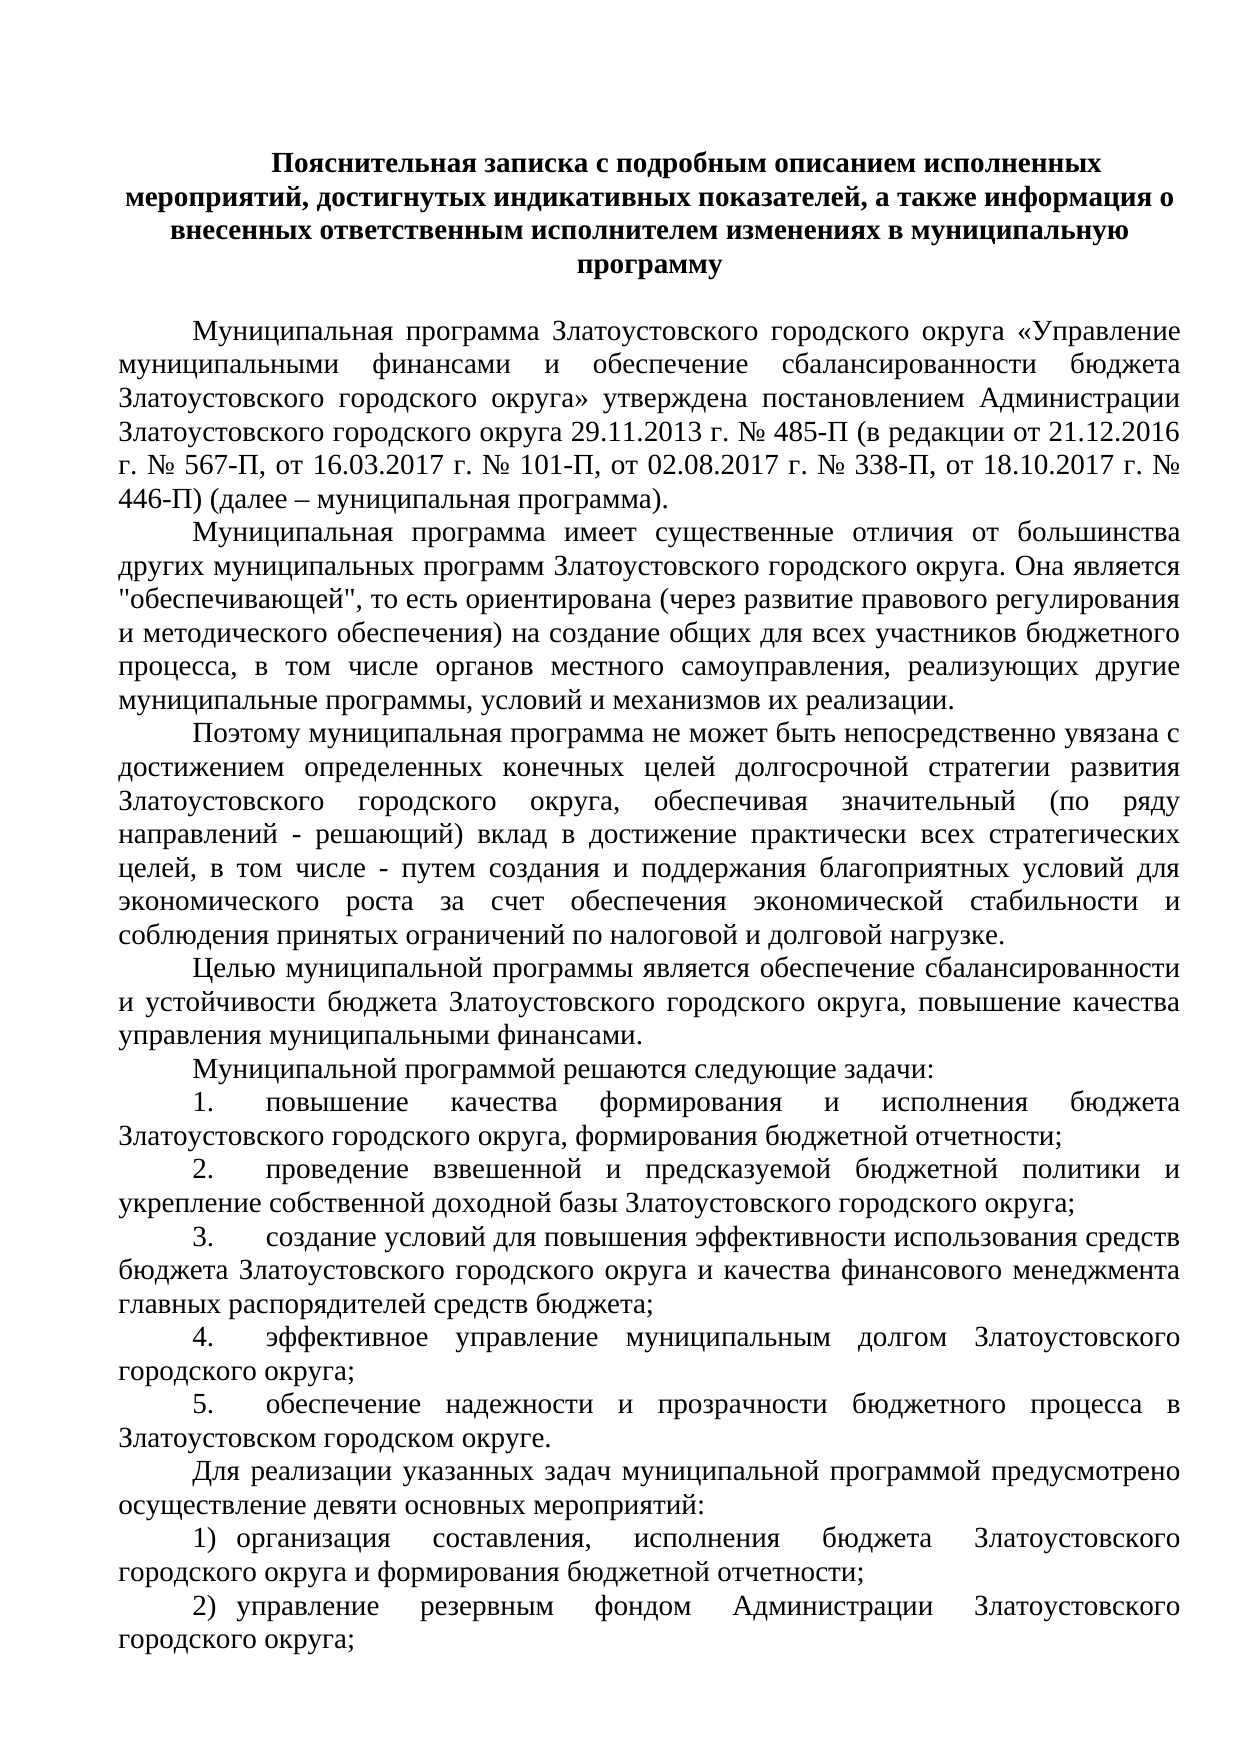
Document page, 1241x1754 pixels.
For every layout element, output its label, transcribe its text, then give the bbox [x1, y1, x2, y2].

text Пояснительная записка с подробным описанием исполненных мероприятий, достигнутых индикативных показателей, а также информация о внесенных ответственным исполнителем изменениях в муниципальную программу [118, 145, 1181, 279]
list повышение качества формирования и исполнения бюджета Златоустовского городского округа, формирования бюджетной отчетности; [118, 1084, 1181, 1152]
list обеспечение надежности и прозрачности бюджетного процесса в Златоустовском городском округе. [118, 1386, 1181, 1453]
list управление резервным фондом Администрации Златоустовского городского округа; [118, 1588, 1181, 1655]
text Муниципальная программа имеет существенные отличия от большинства других муниципальных программ Златоустовского городского округа. Она является "обеспечивающей", то есть ориентирована (через развитие правового регулирования и методического обеспечения) на создание общих для всех участников бюджетного процесса, в том числе органов местного самоуправления, реализующих другие муниципальные программы, условий и механизмов их реализации. [118, 514, 1181, 716]
list создание условий для повышения эффективности использования средств бюджета Златоустовского городского округа и качества финансового менеджмента главных распорядителей средств бюджета; [118, 1219, 1181, 1319]
list организация составления, исполнения бюджета Златоустовского городского округа и формирования бюджетной отчетности; [118, 1521, 1181, 1588]
text Муниципальная программа Златоустовского городского округа «Управление муниципальными финансами и обеспечение сбалансированности бюджета Златоустовского городского округа» утверждена постановлением Администрации Златоустовского городского округа 29.11.2013 г. № 485-П (в редакции от 21.12.2016 г. № 567-П, от 16.03.2017 г. № 101-П, от 02.08.2017 г. № 338-П, от 18.10.2017 г. № 446-П) (далее – муниципальная программа). [118, 313, 1181, 514]
list эффективное управление муниципальным долгом Златоустовского городского округа; [118, 1319, 1181, 1386]
text Для реализации указанных задач муниципальной программой предусмотрено осуществление девяти основных мероприятий: [118, 1453, 1181, 1521]
text Целью муниципальной программы является обеспечение сбалансированности и устойчивости бюджета Златоустовского городского округа, повышение качества управления муниципальными финансами. [118, 950, 1181, 1051]
list проведение взвешенной и предсказуемой бюджетной политики и укрепление собственной доходной базы Златоустовского городского округа; [118, 1152, 1181, 1219]
text Муниципальной программой решаются следующие задачи: [118, 1051, 1181, 1084]
text Поэтому муниципальная программа не может быть непосредственно увязана с достижением определенных конечных целей долгосрочной стратегии развития Златоустовского городского округа, обеспечивая значительный (по ряду направлений - решающий) вклад в достижение практически всех стратегических целей, в том числе - путем создания и поддержания благоприятных условий для экономического роста за счет обеспечения экономической стабильности и соблюдения принятых ограничений по налоговой и долговой нагрузке. [118, 716, 1181, 950]
